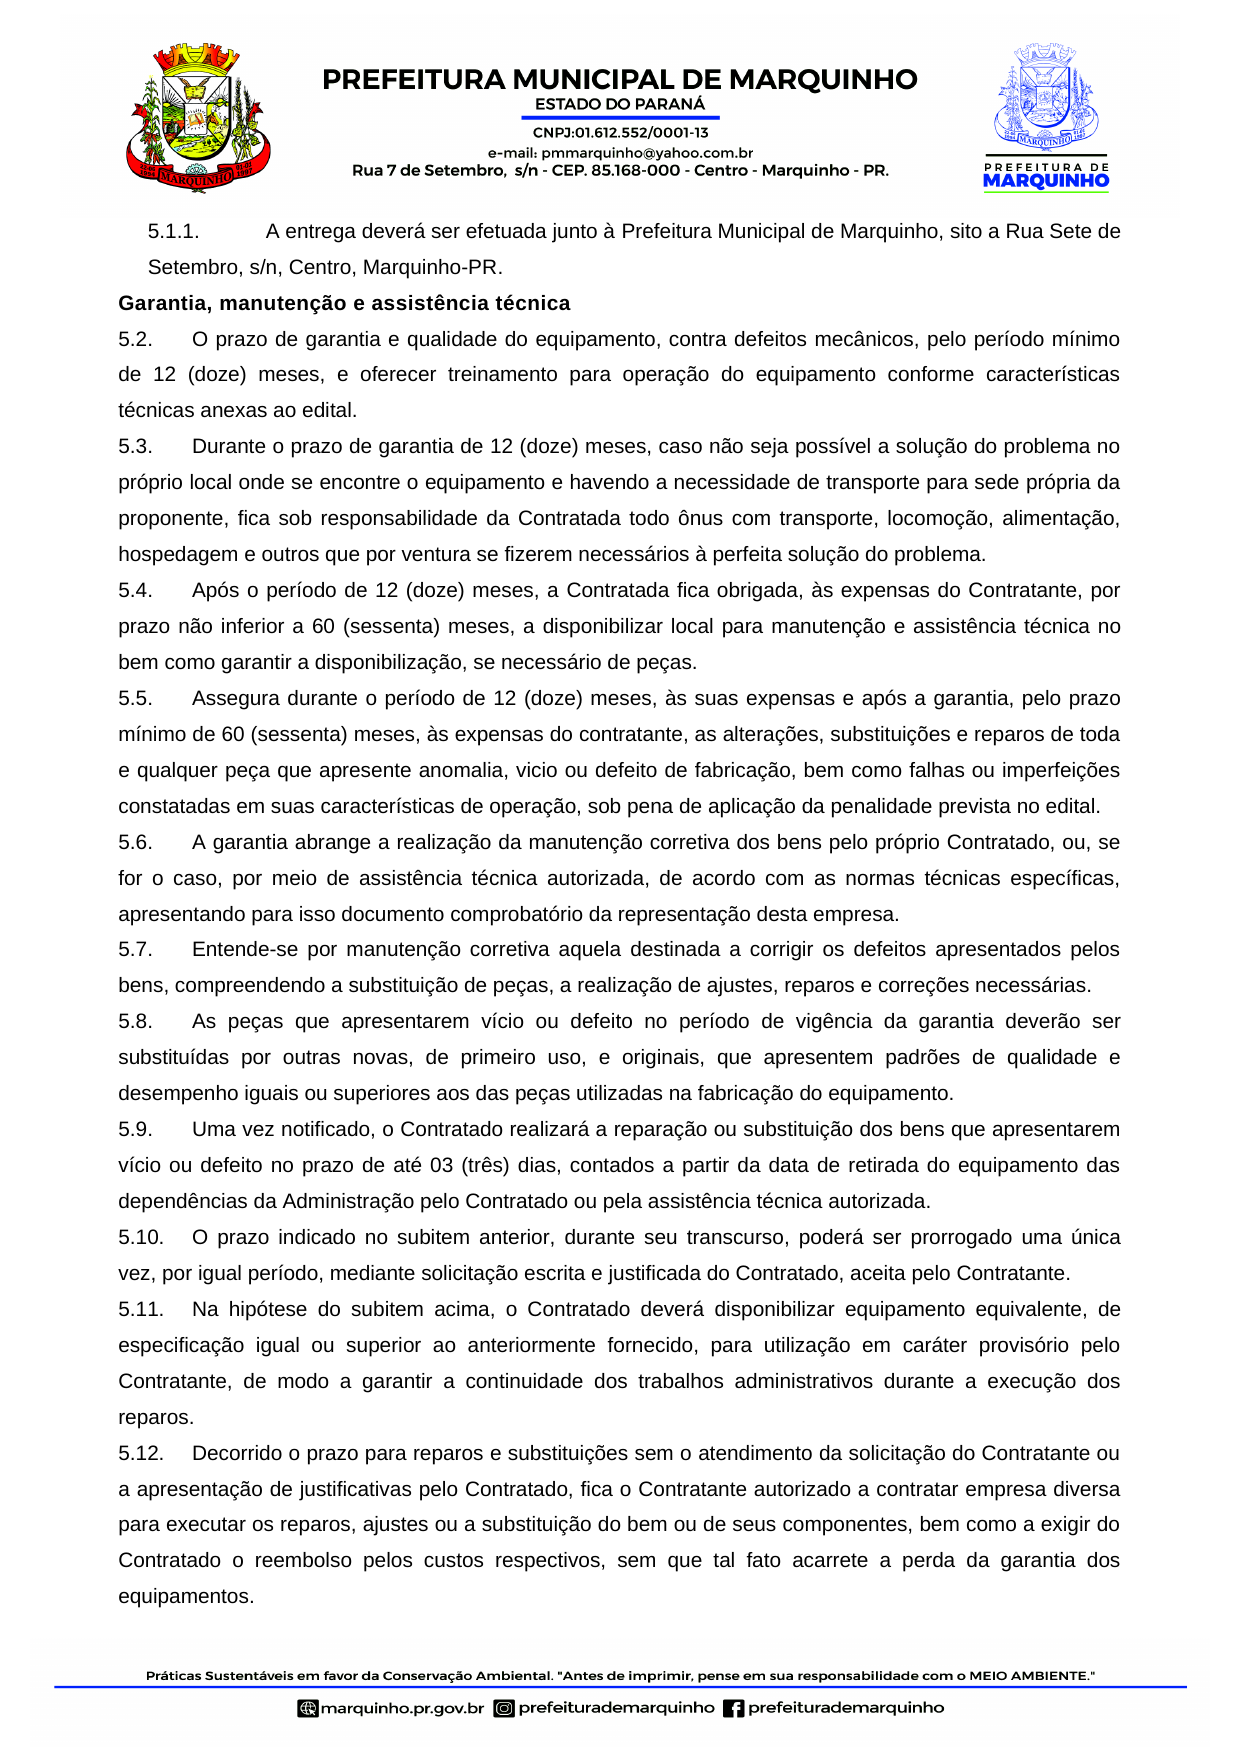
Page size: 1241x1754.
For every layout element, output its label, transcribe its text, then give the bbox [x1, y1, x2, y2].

text O prazo indicado no subitem anterior, durante seu transcurso, poderá ser prorrogado uma única vez, por igual período, mediante solicitação escrita e justificada do Contratado, aceita pelo Contratante. [118, 1225, 1122, 1285]
text Entende-se por manutenção corretiva aquela destinada a corrigir os defeitos apresentados pelos bens, compreendendo a substituição de peças, a realização de ajustes, reparos e correções necessárias. [118, 937, 1122, 997]
text Uma vez notificado, o Contratado realizará a reparação ou substituição dos bens que apresentarem vício ou defeito no prazo de até 03 (três) dias, contados a partir da data de retirada do equipamento das dependências da Administração pelo Contratado ou pela assistência técnica autorizada. [118, 1117, 1122, 1213]
text O prazo de garantia e qualidade do equipamento, contra defeitos mecânicos, pelo período mínimo de 12 (doze) meses, e oferecer treinamento para operação do equipamento conforme características técnicas anexas ao edital. [118, 326, 1122, 422]
text As peças que apresentarem vício ou defeito no período de vigência da garantia deverão ser substituídas por outras novas, de primeiro uso, e originais, que apresentem padrões de qualidade e desempenho iguais ou superiores aos das peças utilizadas na fabricação do equipamento. [118, 1009, 1122, 1105]
text A entrega deverá ser efetuada junto à Prefeitura Municipal de Marquinho, sito a Rua Sete de Setembro, s/n, Centro, Marquinho-PR. [148, 218, 1122, 278]
text Assegura durante o período de 12 (doze) meses, às suas expensas e após a garantia, pelo prazo mínimo de 60 (sessenta) meses, às expensas do contratante, as alterações, substituições e reparos de toda e qualquer peça que apresente anomalia, vicio ou defeito de fabricação, bem como falhas ou imperfeições constatadas em suas características de operação, sob pena de aplicação da penalidade prevista no edital. [118, 686, 1122, 817]
text Durante o prazo de garantia de 12 (doze) meses, caso não seja possível a solução do problema no próprio local onde se encontre o equipamento e havendo a necessidade de transporte para sede própria da proponente, fica sob responsabilidade da Contratada todo ônus com transporte, locomoção, alimentação, hospedagem e outros que por ventura se fizerem necessários à perfeita solução do problema. [118, 434, 1122, 566]
picture [30, 1638, 1210, 1747]
text A garantia abrange a realização da manutenção corretiva dos bens pelo próprio Contratado, ou, se for o caso, por meio de assistência técnica autorizada, de acordo com as normas técnicas específicas, apresentando para isso documento comprobatório da representação desta empresa. [118, 829, 1122, 925]
text Na hipótese do subitem acima, o Contratado deverá disponibilizar equipamento equivalente, de especificação igual ou superior ao anteriormente fornecido, para utilização em caráter provisório pelo Contratante, de modo a garantir a continuidade dos trabalhos administrativos durante a execução dos reparos. [118, 1297, 1122, 1428]
text Garantia, manutenção e assistência técnica [118, 290, 1122, 314]
text Após o período de 12 (doze) meses, a Contratada fica obrigada, às expensas do Contratante, por prazo não inferior a 60 (sessenta) meses, a disponibilizar local para manutenção e assistência técnica no bem como garantir a disponibilização, se necessário de peças. [118, 578, 1122, 674]
text Decorrido o prazo para reparos e substituições sem o atendimento da solicitação do Contratante ou a apresentação de justificativas pelo Contratado, fica o Contratante autorizado a contratar empresa diversa para executar os reparos, ajustes ou a substituição do bem ou de seus componentes, bem como a exigir do Contratado o reembolso pelos custos respectivos, sem que tal fato acarrete a perda da garantia dos equipamentos. [118, 1440, 1122, 1608]
picture [60, 14, 1181, 218]
